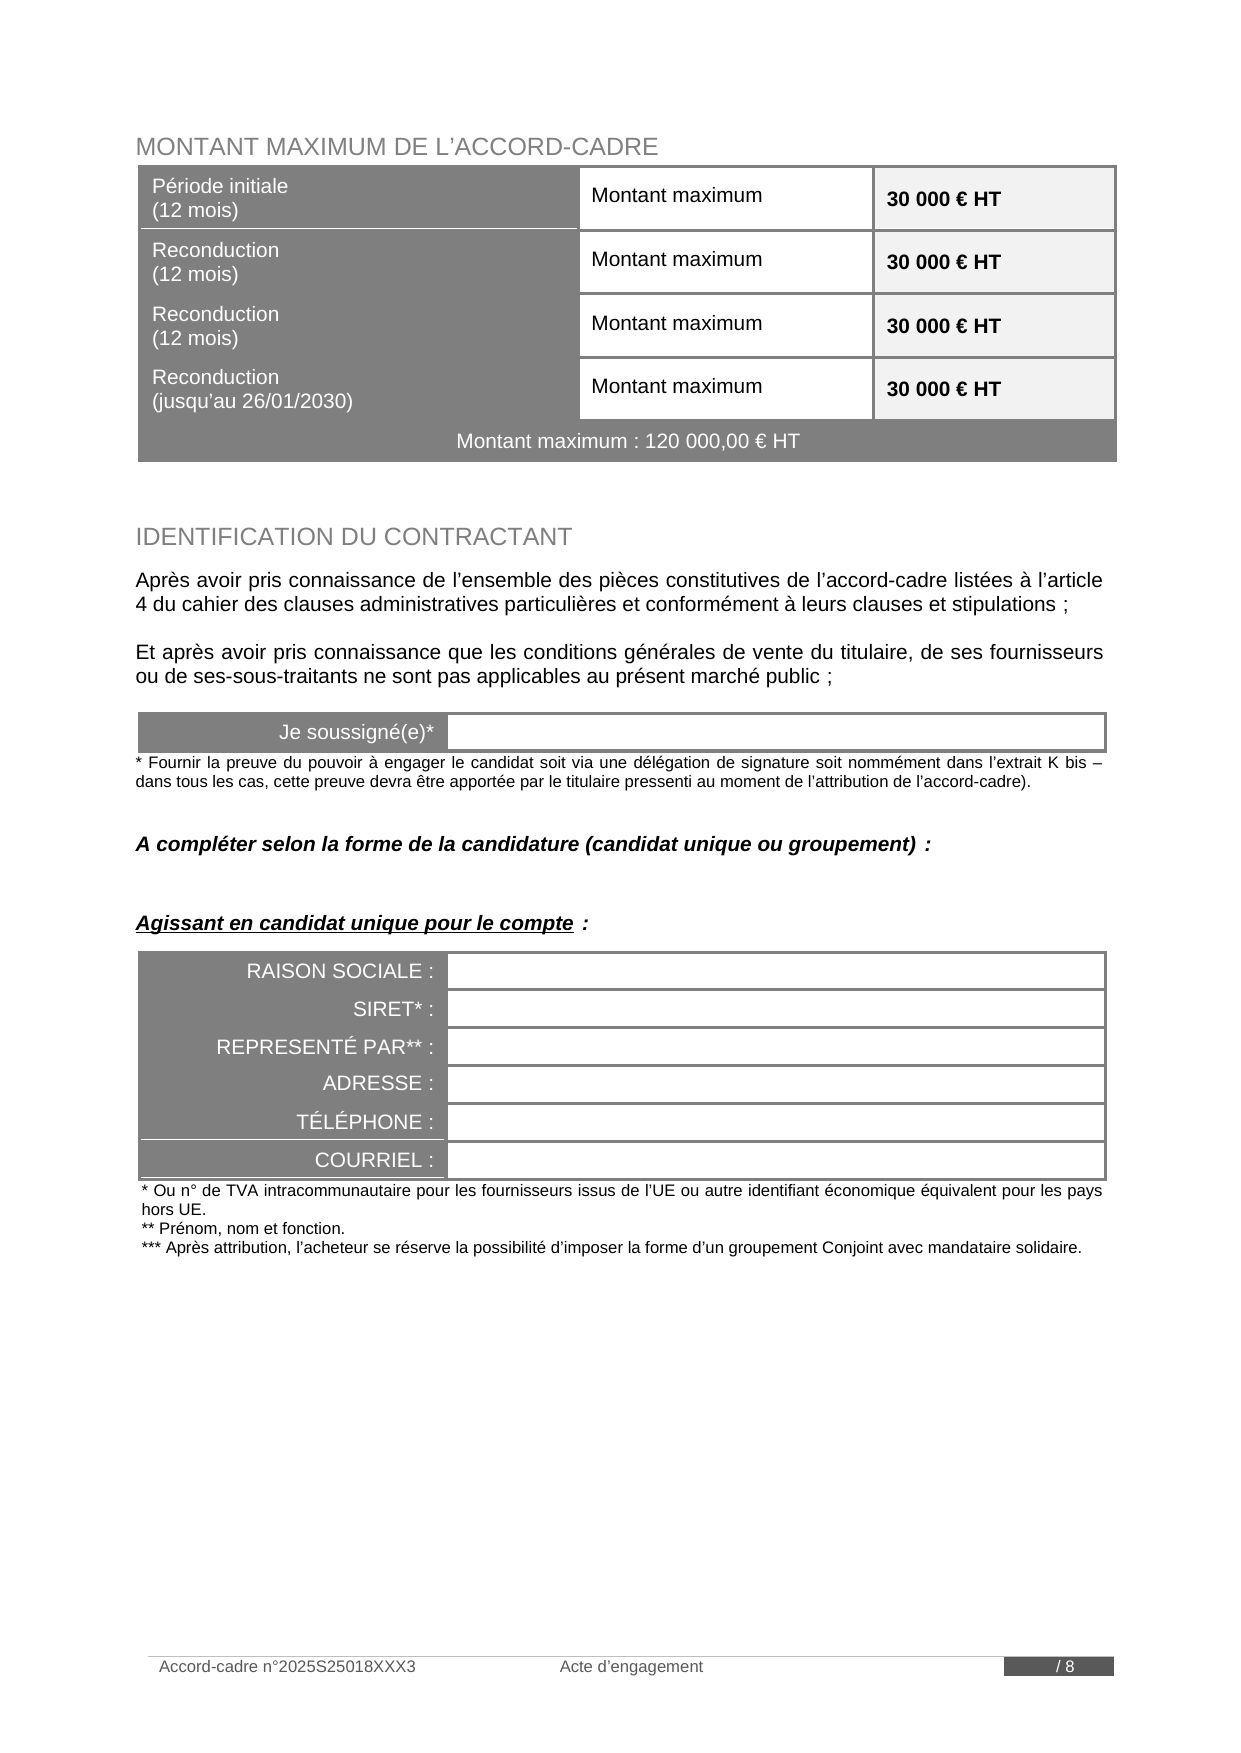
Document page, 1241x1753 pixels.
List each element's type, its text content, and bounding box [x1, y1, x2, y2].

table_cell SIRET* : [141, 991, 444, 1026]
table_header 30 000 € HT [875, 168, 1114, 228]
table_cell Montant maximum : 120 000,00 € HT [141, 422, 1114, 459]
table_cell [448, 1143, 1104, 1177]
table_cell [448, 991, 1104, 1026]
text MONTANT MAXIMUM DE L’ACCORD-CADRE [135, 132, 1093, 161]
table_header RAISON SOCIALE : [141, 954, 444, 988]
table_cell [448, 1067, 1104, 1102]
table_cell Montant maximum [580, 232, 872, 292]
text * Ou n° de TVA intracommunautaire pour les fournisseurs issus de l’UE ou autre identifiant économique équivalent pour les pays hors UE. [141, 1181, 1105, 1219]
text Agissant en candidat unique pour le compte : [135, 911, 1105, 934]
table_cell 30 000 € HT [875, 232, 1114, 292]
table_header Période initiale (12 mois) [141, 168, 577, 228]
text IDENTIFICATION DU CONTRACTANT [135, 522, 1093, 551]
text A compléter selon la forme de la candidature (candidat unique ou groupement) : [135, 832, 1105, 856]
table_header Montant maximum [580, 168, 872, 228]
text *** Après attribution, l’acheteur se réserve la possibilité d’imposer la forme d’un groupement Conjoint avec mandataire solidaire. [141, 1238, 1105, 1257]
text Après avoir pris connaissance de l’ensemble des pièces constitutives de l’accord-cadre listées à l’article 4 du cahier des clauses administratives particulières et conformément à leurs clauses et stipulations ; [135, 568, 1105, 616]
table_header [448, 715, 1104, 749]
table_cell TÉLÉPHONE : [141, 1105, 444, 1139]
table_cell Reconduction (jusqu’au 26/01/2030) [141, 359, 577, 419]
table_cell COURRIEL : [141, 1143, 444, 1177]
table_cell ADRESSE : [141, 1067, 444, 1102]
table_cell 30 000 € HT [875, 359, 1114, 419]
table_cell Montant maximum [580, 295, 872, 356]
text Et après avoir pris connaissance que les conditions générales de vente du titulaire, de ses fournisseurs ou de ses-sous-traitants ne sont pas applicables au présent marché public ; [135, 640, 1105, 688]
table_cell Montant maximum [580, 359, 872, 419]
table_cell REPRESENTÉ PAR** : [141, 1029, 444, 1064]
text ** Prénom, nom et fonction. [141, 1219, 1105, 1238]
text * Fournir la preuve du pouvoir à engager le candidat soit via une délégation de signature soit nommément dans l’extrait K bis – dans tous les cas, cette preuve devra être apportée par le titulaire pressenti au moment de l’attribution de l’accord-cadre). [135, 752, 1105, 791]
table_cell [448, 1029, 1104, 1064]
table_cell [448, 1105, 1104, 1139]
table_cell Reconduction (12 mois) [141, 232, 577, 292]
table_cell Reconduction (12 mois) [141, 295, 577, 356]
table_cell 30 000 € HT [875, 295, 1114, 356]
table_header [448, 954, 1104, 988]
table_header Je soussigné(e)* [141, 715, 444, 749]
